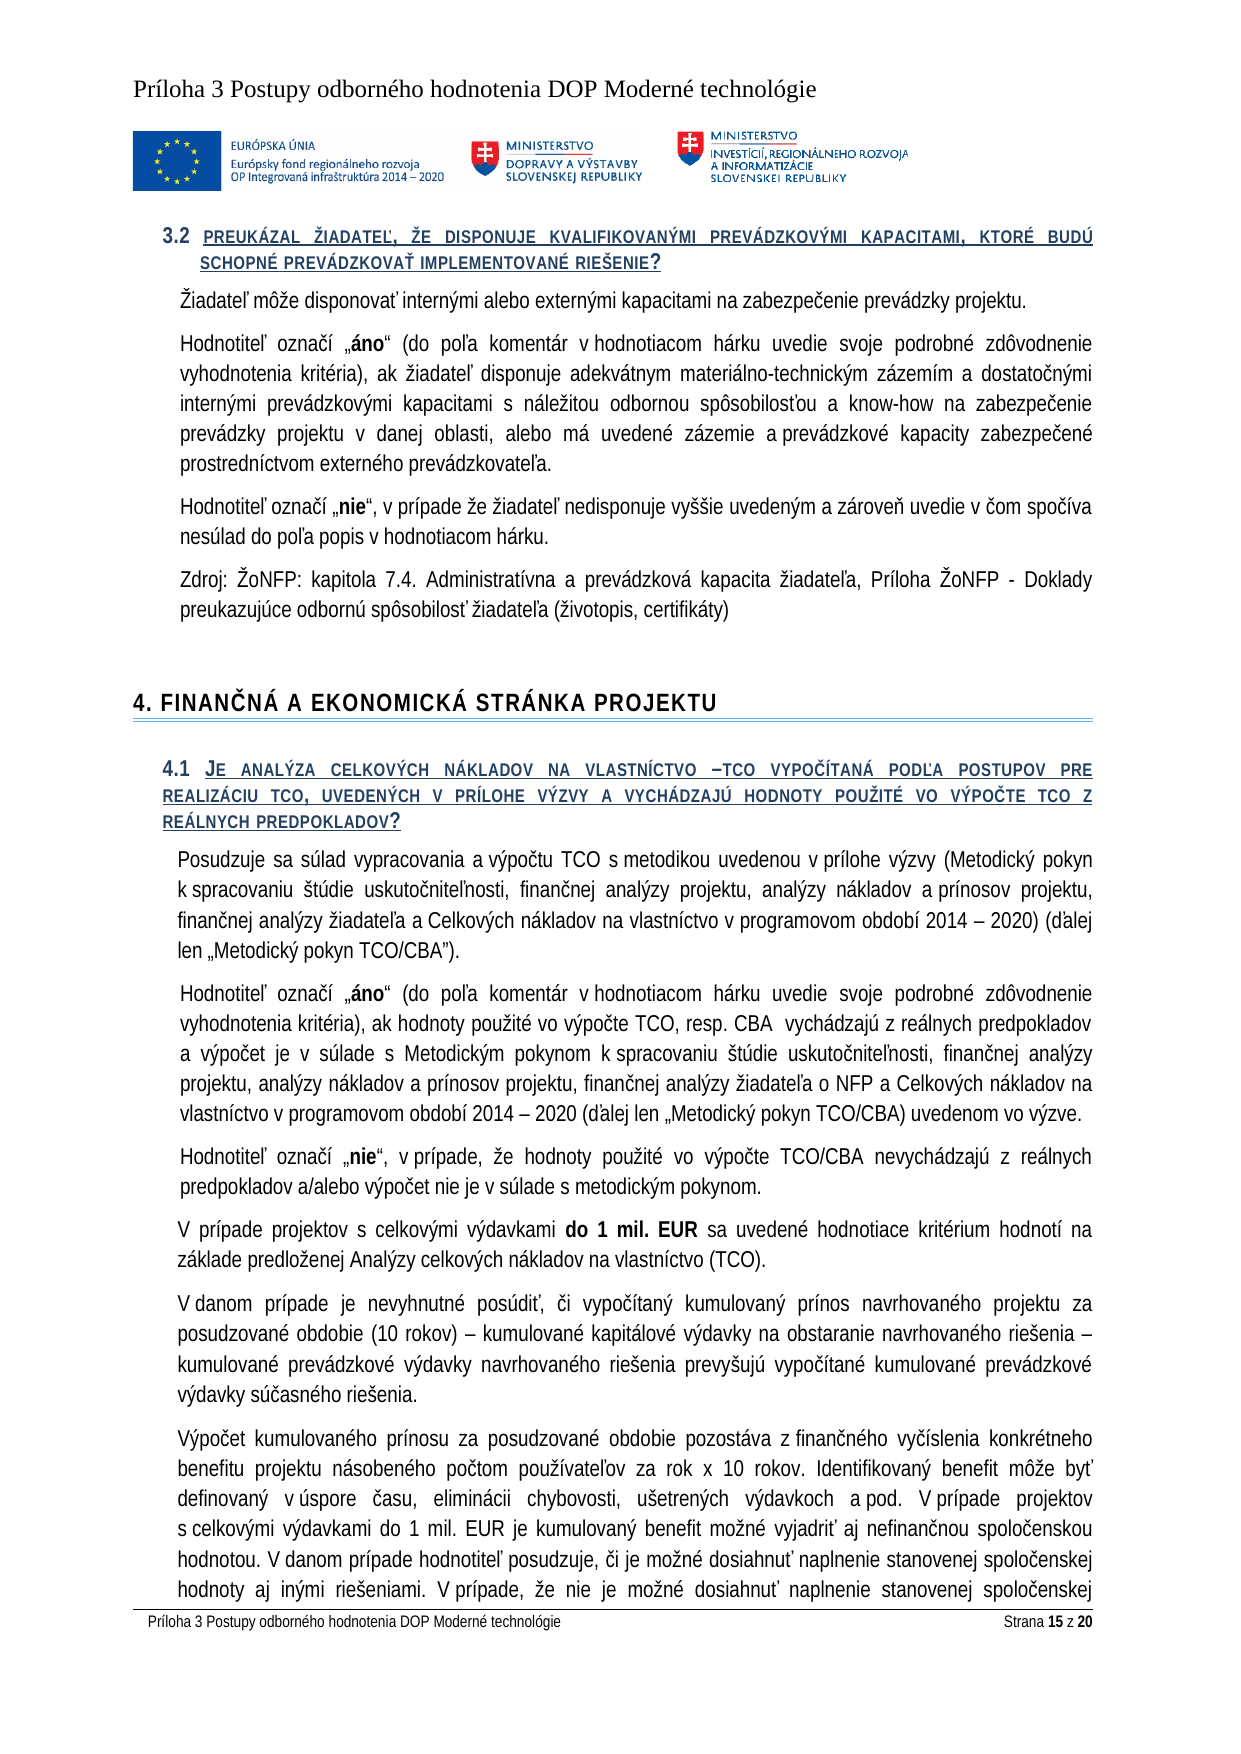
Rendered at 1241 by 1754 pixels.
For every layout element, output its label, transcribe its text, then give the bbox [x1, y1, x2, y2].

text Hodnotiteľ označí „nie“, v prípade že žiadateľ nedisponuje vyššie uvedeným a zároveň uvedie v čom spočíva nesúlad do poľa popis v hodnotiacom hárku. [180, 493, 1093, 549]
subtitle 4. Finančná a ekonomická stránka projektu [133, 688, 1093, 718]
text Zdroj: ŽoNFP: kapitola 7.4. Administratívna a prevádzková kapacita žiadateľa, Príloha ŽoNFP - Doklady preukazujúce odbornú spôsobilosť žiadateľa (životopis, certifikáty) [180, 566, 1093, 622]
text Posudzuje sa súlad vypracovania a výpočtu TCO s metodikou uvedenou v prílohe výzvy (Metodický pokyn k spracovaniu štúdie uskutočniteľnosti, finančnej analýzy projektu, analýzy nákladov a prínosov projektu, finančnej analýzy žiadateľa a Celkových nákladov na vlastníctvo v programovom období 2014 – 2020) (ďalej len „Metodický pokyn TCO/CBA”). [177, 846, 1093, 963]
text Hodnotiteľ označí „nie“, v prípade, že hodnoty použité vo výpočte TCO/CBA nevychádzajú z reálnych predpokladov a/alebo výpočet nie je v súlade s metodickým pokynom. [180, 1143, 1093, 1200]
list 3.2 preukázal žiadateľ, že disponuje kvalifikovanými prevádzkovými kapacitami, ktoré budú schopné prevádzkovať implementované riešenie? [162, 222, 1093, 274]
list 4.1 Je analýza celkových nákladov na vlastníctvo –tco vypočítaná podľa postupov pre realizáciu tco, uvedených v prílohe výzvy a vychádzajú hodnoty použité vo výpočte tco z reálnych predpokladov? [162, 755, 1093, 834]
picture [132, 131, 642, 191]
text Žiadateľ môže disponovať internými alebo externými kapacitami na zabezpečenie prevádzky projektu. [180, 287, 1093, 313]
text V prípade projektov s celkovými výdavkami do 1 mil. EUR sa uvedené hodnotiace kritérium hodnotí na základe predloženej Analýzy celkových nákladov na vlastníctvo (TCO). [177, 1216, 1093, 1273]
text V danom prípade je nevyhnutné posúdiť, či vypočítaný kumulovaný prínos navrhovaného projektu za posudzované obdobie (10 rokov) – kumulované kapitálové výdavky na obstaranie navrhovaného riešenia – kumulované prevádzkové výdavky navrhovaného riešenia prevyšujú vypočítané kumulované prevádzkové výdavky súčasného riešenia. [177, 1290, 1093, 1407]
picture [676, 131, 908, 182]
text Hodnotiteľ označí „áno“ (do poľa komentár v hodnotiacom hárku uvedie svoje podrobné zdôvodnenie vyhodnotenia kritéria), ak žiadateľ disponuje adekvátnym materiálno-technickým zázemím a dostatočnými internými prevádzkovými kapacitami s náležitou odbornou spôsobilosťou a know-how na zabezpečenie prevádzky projektu v danej oblasti, alebo má uvedené zázemie a prevádzkové kapacity zabezpečené prostredníctvom externého prevádzkovateľa. [180, 329, 1093, 477]
text Hodnotiteľ označí „áno“ (do poľa komentár v hodnotiacom hárku uvedie svoje podrobné zdôvodnenie vyhodnotenia kritéria), ak hodnoty použité vo výpočte TCO, resp. CBA vychádzajú z reálnych predpokladov a výpočet je v súlade s Metodickým pokynom k spracovaniu štúdie uskutočniteľnosti, finančnej analýzy projektu, analýzy nákladov a prínosov projektu, finančnej analýzy žiadateľa o NFP a Celkových nákladov na vlastníctvo v programovom období 2014 – 2020 (ďalej len „Metodický pokyn TCO/CBA) uvedenom vo výzve. [180, 979, 1093, 1127]
